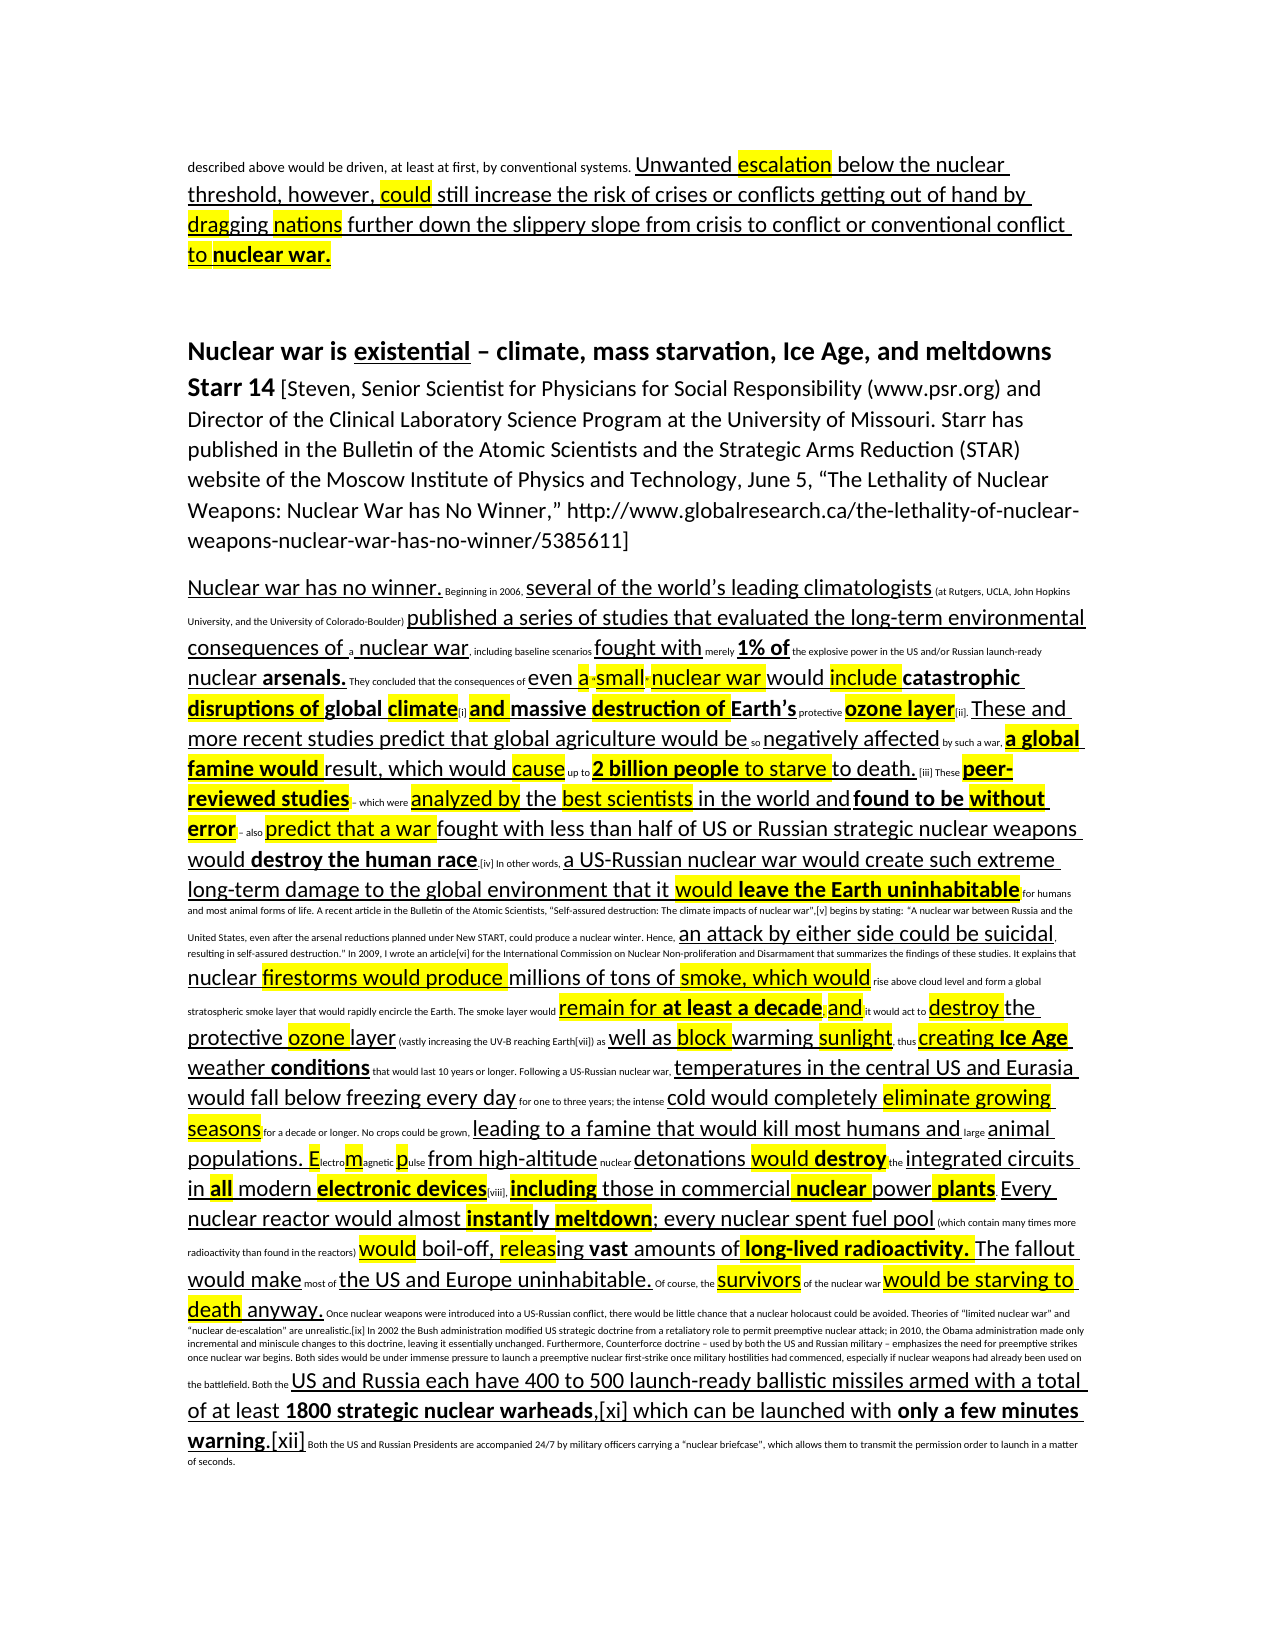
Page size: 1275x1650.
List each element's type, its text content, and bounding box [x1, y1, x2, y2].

text Nuclear war has no winner. Beginning in 2006, several of the world’s leading climatologists (at Rutgers, UCLA, John Hopkins University, and the University of Colorado-Boulder) published a series of studies that evaluated the long-term environmental consequences of a nuclear war, including baseline scenarios fought with merely 1% of the explosive power in the US and/or Russian launch-ready nuclear arsenals. They concluded that the consequences of even a “small” nuclear war would include catastrophic disruptions of global climate[i] and massive destruction of Earth’s protective ozone layer[ii]. These and more recent studies predict that global agriculture would be so negatively affected by such a war, a global famine would result, which would cause up to 2 billion people to starve to death. [iii] These peer-reviewed studies – which were analyzed by the best scientists in the world and found to be without error – also predict that a war fought with less than half of US or Russian strategic nuclear weapons would destroy the human race.[iv] In other words, a US-Russian nuclear war would create such extreme long-term damage to the global environment that it would leave the Earth uninhabitable for humans and most animal forms of life. A recent article in the Bulletin of the Atomic Scientists, “Self-assured destruction: The climate impacts of nuclear war”,[v] begins by stating: “A nuclear war between Russia and the United States, even after the arsenal reductions planned under New START, could produce a nuclear winter. Hence, an attack by either side could be suicidal, resulting in self-assured destruction.” In 2009, I wrote an article[vi] for the International Commission on Nuclear Non-proliferation and Disarmament that summarizes the findings of these studies. It explains that nuclear firestorms would produce millions of tons of smoke, which would rise above cloud level and form a global stratospheric smoke layer that would rapidly encircle the Earth. The smoke layer would remain for at least a decade, and it would act to destroy the protective ozone layer (vastly increasing the UV-B reaching Earth[vii]) as well as block warming sunlight, thus creating Ice Age weather conditions that would last 10 years or longer. Following a US-Russian nuclear war, temperatures in the central US and Eurasia would fall below freezing every day for one to three years; the intense cold would completely eliminate growing seasons for a decade or longer. No crops could be grown, leading to a famine that would kill most humans and large animal populations. Electromagnetic pulse from high-altitude nuclear detonations would destroy the integrated circuits in all modern electronic devices[viii], including those in commercial nuclear power plants. Every nuclear reactor would almost instantly meltdown; every nuclear spent fuel pool (which contain many times more radioactivity than found in the reactors) would boil-off, releasing vast amounts of long-lived radioactivity. The fallout would make most of the US and Europe uninhabitable. Of course, the survivors of the nuclear war would be starving to death anyway. Once nuclear weapons were introduced into a US-Russian conflict, there would be little chance that a nuclear holocaust could be avoided. Theories of “limited nuclear war” and “nuclear de-escalation” are unrealistic.[ix] In 2002 the Bush administration modified US strategic doctrine from a retaliatory role to permit preemptive nuclear attack; in 2010, the Obama administration made only incremental and miniscule changes to this doctrine, leaving it essentially unchanged. Furthermore, Counterforce doctrine – used by both the US and Russian military – emphasizes the need for preemptive strikes once nuclear war begins. Both sides would be under immense pressure to launch a preemptive nuclear first-strike once military hostilities had commenced, especially if nuclear weapons had already been used on the battlefield. Both the US and Russia each have 400 to 500 launch-ready ballistic missiles armed with a total of at least 1800 strategic nuclear warheads,[xi] which can be launched with only a few minutes warning.[xii] Both the US and Russian Presidents are accompanied 24/7 by military officers carrying a “nuclear briefcase”, which allows them to transmit the permission order to launch in a matter of seconds. [187, 573, 1087, 1468]
subtitle Nuclear war is existential – climate, mass starvation, Ice Age, and meltdowns [187, 334, 1087, 367]
text Starr 14 [Steven, Senior Scientist for Physicians for Social Responsibility (www.psr.org) and Director of the Clinical Laboratory Science Program at the University of Missouri. Starr has published in the Bulletin of the Atomic Scientists and the Strategic Arms Reduction (STAR) website of the Moscow Institute of Physics and Technology, June 5, “The Lethality of Nuclear Weapons: Nuclear War has No Winner,” http://www.globalresearch.ca/the-lethality-of-nuclear-weapons-nuclear-war-has-no-winner/5385611] [187, 370, 1087, 554]
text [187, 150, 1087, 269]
